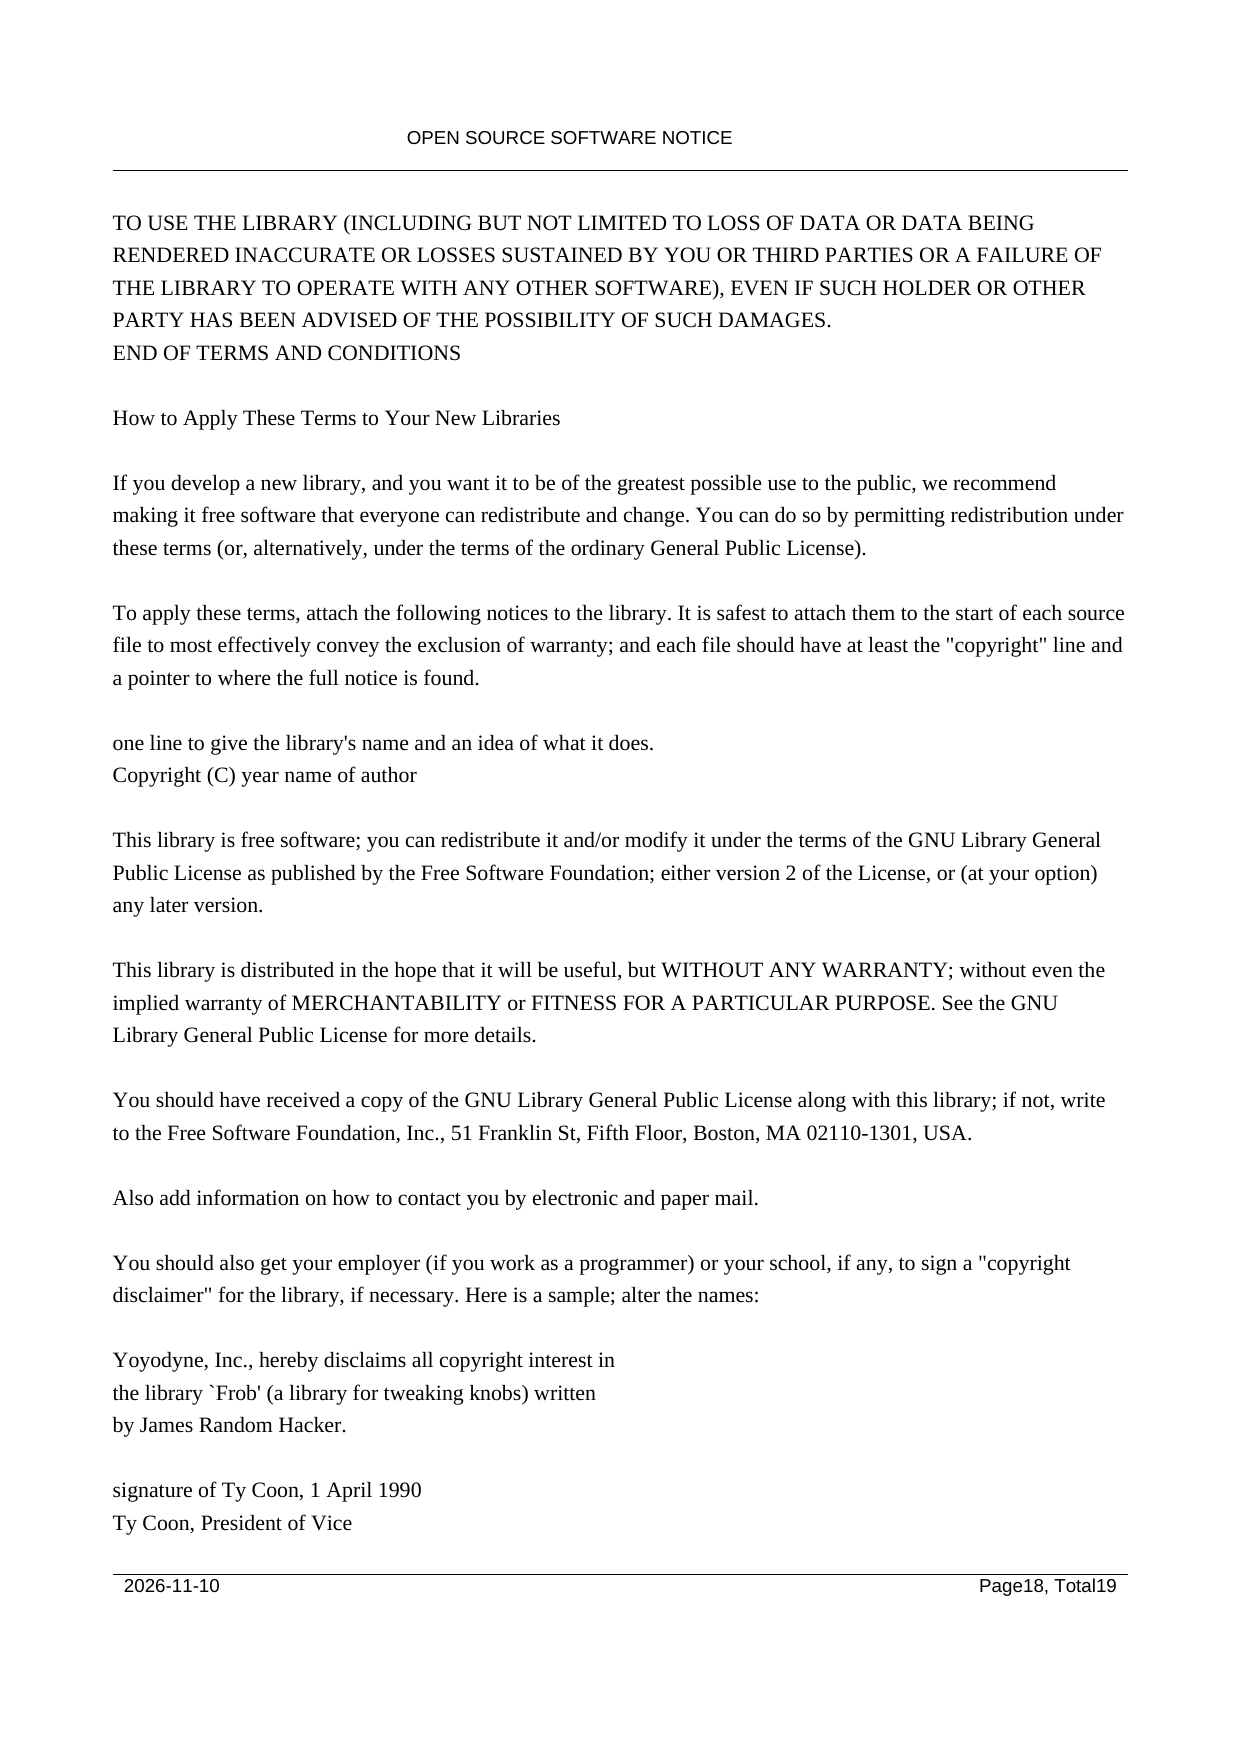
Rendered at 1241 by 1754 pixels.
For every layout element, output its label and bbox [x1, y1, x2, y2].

text [112, 206, 1128, 1539]
